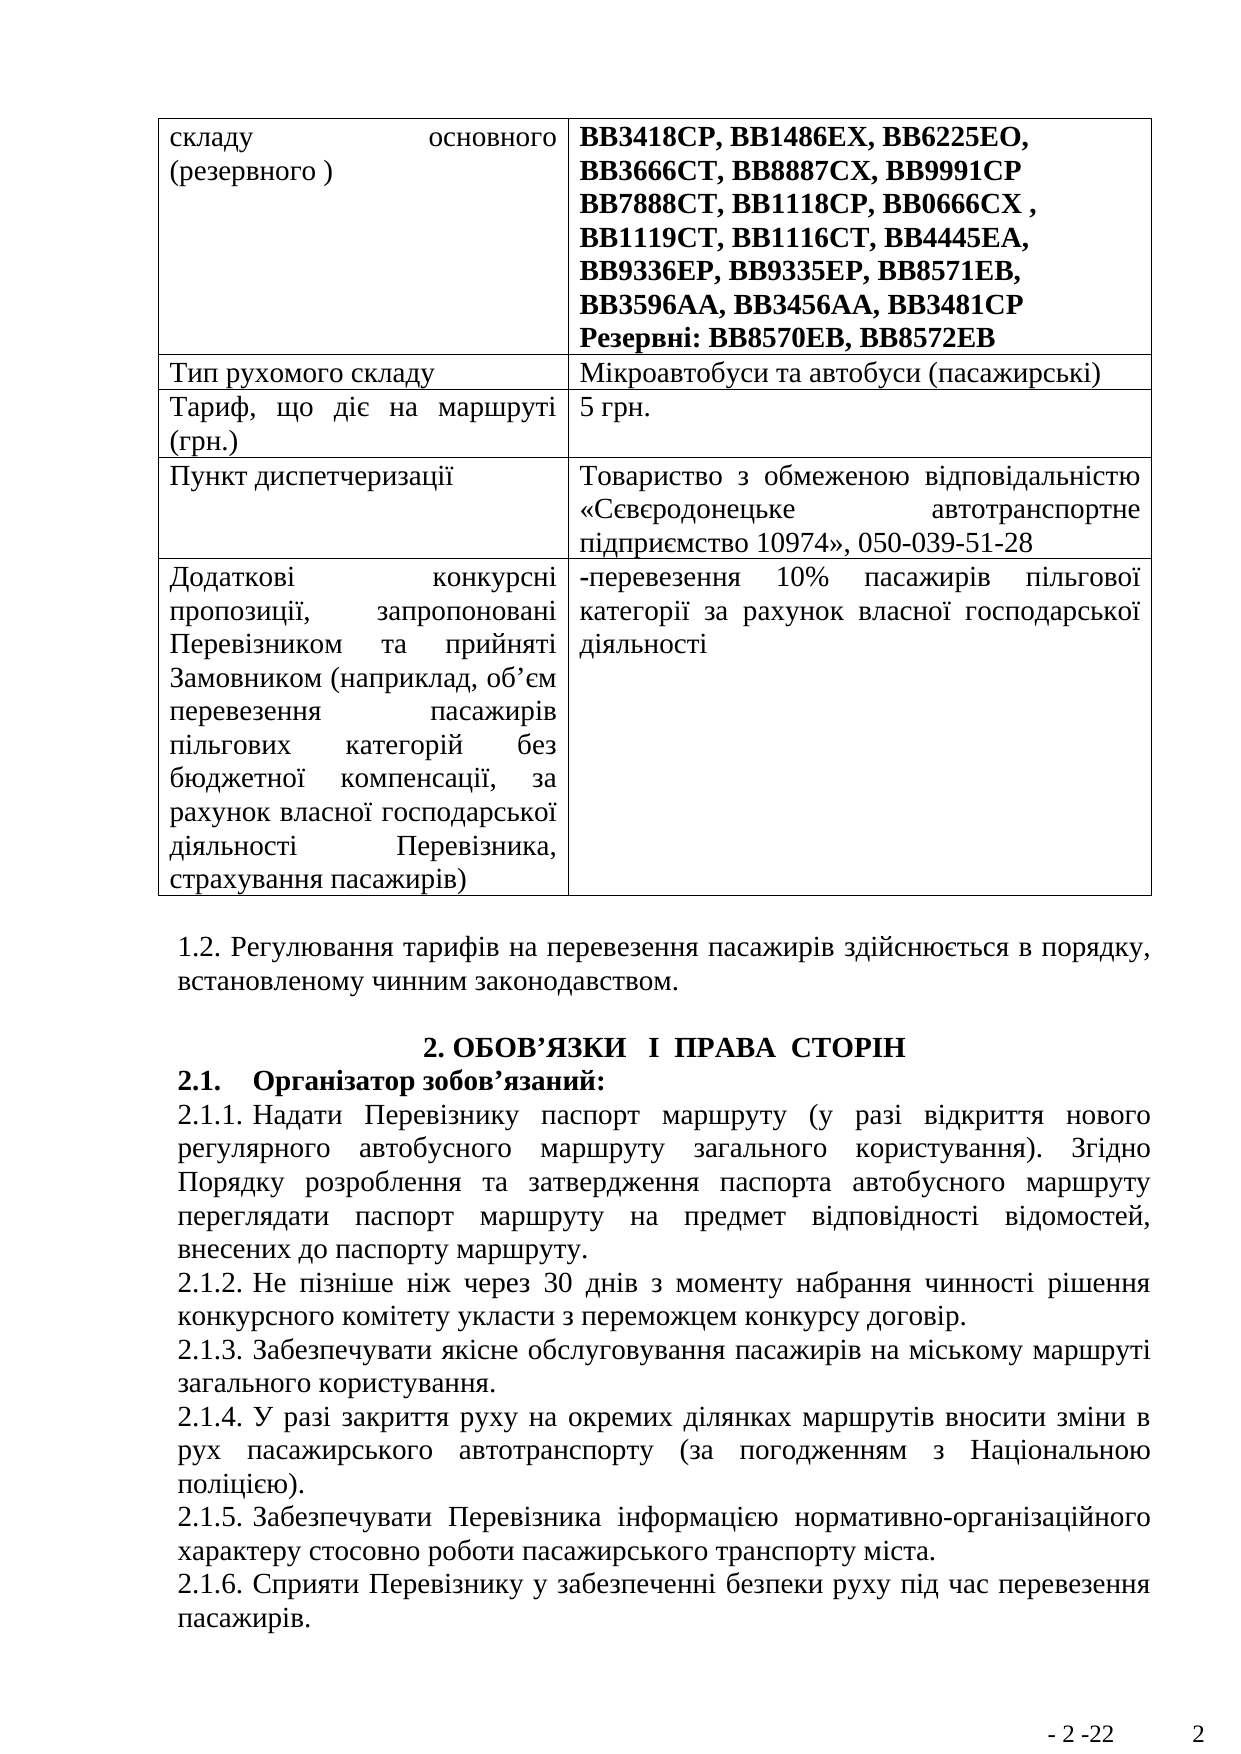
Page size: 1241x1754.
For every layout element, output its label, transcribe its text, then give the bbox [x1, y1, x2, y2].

text 1.2. Регулювання тарифів на перевезення пасажирів здійснюється в порядку, встановленому чинним законодавством. [177, 929, 1152, 996]
table_cell Пункт диспетчеризації [159, 458, 568, 558]
list обов’язки і права сторіН [177, 1030, 1152, 1063]
table_cell 5 грн. [569, 390, 1151, 457]
list Не пізніше ніж через 30 днів з моменту набрання чинності рішення конкурсного комітету укласти з переможцем конкурсу договір. [177, 1265, 1152, 1332]
table_cell Товариство з обмеженою відповідальністю «Сєвєродонецьке автотранспортне підприємство 10974», 050-039-51-28 [569, 458, 1151, 558]
table_cell Мікроавтобуси та автобуси (пасажирські) [569, 355, 1151, 388]
list У разі закриття руху на окремих ділянках маршрутів вносити зміни в рух пасажирського автотранспорту (за погодженням з Національною поліцією). [177, 1399, 1152, 1499]
table_cell -перевезення 10% пасажирів пільгової категорії за рахунок власної господарської діяльності [569, 559, 1151, 895]
list Організатор зобов’язаний: [177, 1063, 1152, 1097]
list Забезпечувати Перевізника інформацією нормативно-організаційного характеру стосовно роботи пасажирського транспорту міста. [177, 1499, 1152, 1567]
list Забезпечувати якісне обслуговування пасажирів на міському маршруті загального користування. [177, 1332, 1152, 1399]
list Сприяти Перевізнику у забезпеченні безпеки руху під час перевезення пасажирів. [177, 1567, 1152, 1634]
table_cell Додаткові конкурсні пропозиції, запропоновані Перевізником та прийняті Замовником (наприклад, об’єм перевезення пасажирів пільгових категорій без бюджетної компенсації, за рахунок власної господарської діяльності Перевізника, страхування пасажирів) [159, 559, 568, 895]
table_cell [159, 119, 568, 354]
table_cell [569, 119, 1151, 354]
table_cell Тариф, що діє на маршруті (грн.) [159, 390, 568, 457]
list Надати Перевізнику паспорт маршруту (у разі відкриття нового регулярного автобусного маршруту загального користування). Згідно Порядку розроблення та затвердження паспорта автобусного маршруту переглядати паспорт маршруту на предмет відповідності відомостей, внесених до паспорту маршруту. [177, 1097, 1152, 1265]
table_cell Тип рухомого складу [159, 355, 568, 388]
